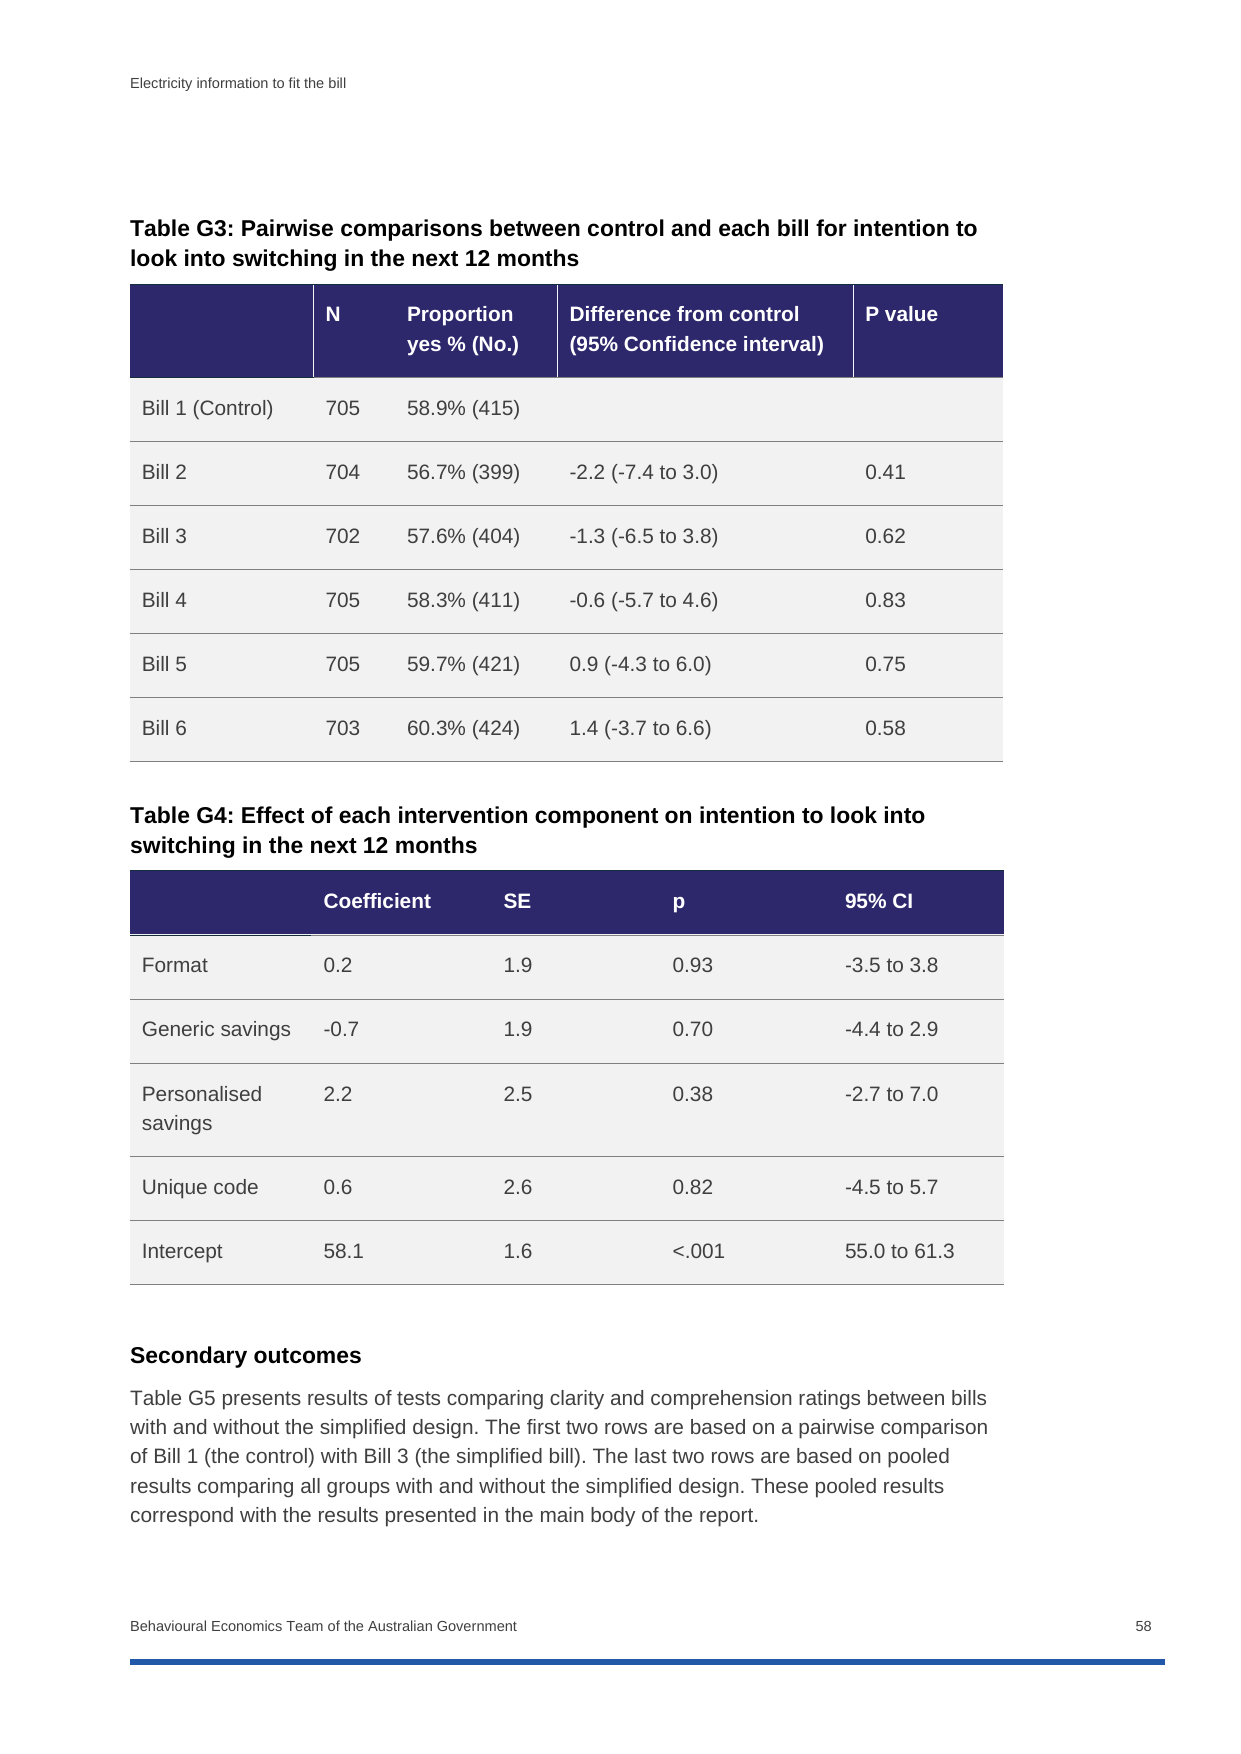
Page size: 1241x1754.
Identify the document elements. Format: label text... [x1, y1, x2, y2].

table_cell 705 [314, 378, 395, 441]
table_cell 2.5 [492, 1064, 661, 1156]
table_cell 57.6% (404) [395, 506, 557, 569]
table_cell [558, 378, 853, 441]
table_cell Bill 5 [130, 634, 313, 697]
table_cell Unique code [130, 1157, 311, 1220]
table_cell 0.6 [311, 1157, 492, 1220]
table_header [130, 285, 313, 377]
table_header Coefficient [311, 871, 492, 934]
subtitle Table G3: Pairwise comparisons between control and each bill for intention to look into switching in the next 12 months [130, 213, 992, 271]
table_cell 0.93 [661, 936, 833, 998]
table_cell 705 [314, 570, 395, 633]
table_cell Generic savings [130, 1000, 311, 1063]
table_cell 703 [314, 698, 395, 761]
table_cell 0.83 [854, 570, 1003, 633]
table_header Proportion yes % (No.) [395, 285, 557, 377]
table_cell Bill 4 [130, 570, 313, 633]
table_cell 0.62 [854, 506, 1003, 569]
table_cell -3.5 to 3.8 [833, 936, 1004, 998]
table_cell <.001 [661, 1221, 833, 1284]
table_cell 0.38 [661, 1064, 833, 1156]
table_cell 0.41 [854, 442, 1003, 505]
table_cell 1.6 [492, 1221, 661, 1284]
table_cell 2.6 [492, 1157, 661, 1220]
text Table G5 presents results of tests comparing clarity and comprehension ratings between bills with and without the simplified design. The first two rows are based on a pairwise comparison of Bill 1 (the control) with Bill 3 (the simplified bill). The last two rows are based on pooled results comparing all groups with and without the simplified design. These pooled results correspond with the results presented in the main body of the report. [130, 1381, 992, 1527]
table_cell Bill 2 [130, 442, 313, 505]
table_header p [661, 871, 833, 934]
table_cell [854, 378, 1003, 441]
table_cell Bill 1 (Control) [130, 378, 313, 441]
table_cell 1.4 (-3.7 to 6.6) [558, 698, 853, 761]
subtitle Table G4: Effect of each intervention component on intention to look into switching in the next 12 months [130, 799, 992, 858]
table_cell Intercept [130, 1221, 311, 1284]
table_header 95% CI [833, 871, 1004, 934]
table_cell Personalised savings [130, 1064, 311, 1156]
table_cell 59.7% (421) [395, 634, 557, 697]
table_header P value [854, 285, 1003, 377]
table_cell -2.2 (-7.4 to 3.0) [558, 442, 853, 505]
table_header N [314, 285, 395, 377]
table_cell 55.0 to 61.3 [833, 1221, 1004, 1284]
table_cell -0.7 [311, 1000, 492, 1063]
table_cell 704 [314, 442, 395, 505]
table_cell 0.2 [311, 936, 492, 998]
table_cell 58.9% (415) [395, 378, 557, 441]
table_header SE [492, 871, 661, 934]
table_cell 56.7% (399) [395, 442, 557, 505]
table_cell 1.9 [492, 1000, 661, 1063]
table_cell 1.9 [492, 936, 661, 998]
table_cell -4.5 to 5.7 [833, 1157, 1004, 1220]
table_cell -2.7 to 7.0 [833, 1064, 1004, 1156]
table_cell -4.4 to 2.9 [833, 1000, 1004, 1063]
table_cell 2.2 [311, 1064, 492, 1156]
text Secondary outcomes [130, 1339, 992, 1368]
table_cell Bill 3 [130, 506, 313, 569]
table_cell 702 [314, 506, 395, 569]
table_header [130, 871, 311, 934]
table_cell 0.82 [661, 1157, 833, 1220]
table_cell 0.70 [661, 1000, 833, 1063]
table_cell 58.1 [311, 1221, 492, 1284]
table_cell 58.3% (411) [395, 570, 557, 633]
table_cell 60.3% (424) [395, 698, 557, 761]
table_cell -1.3 (-6.5 to 3.8) [558, 506, 853, 569]
table_cell 0.9 (-4.3 to 6.0) [558, 634, 853, 697]
table_cell 705 [314, 634, 395, 697]
table_cell Format [130, 936, 311, 998]
table_cell Bill 6 [130, 698, 313, 761]
table_header Difference from control (95% Confidence interval) [558, 285, 853, 377]
table_cell 0.75 [854, 634, 1003, 697]
table_cell -0.6 (-5.7 to 4.6) [558, 570, 853, 633]
table_cell 0.58 [854, 698, 1003, 761]
